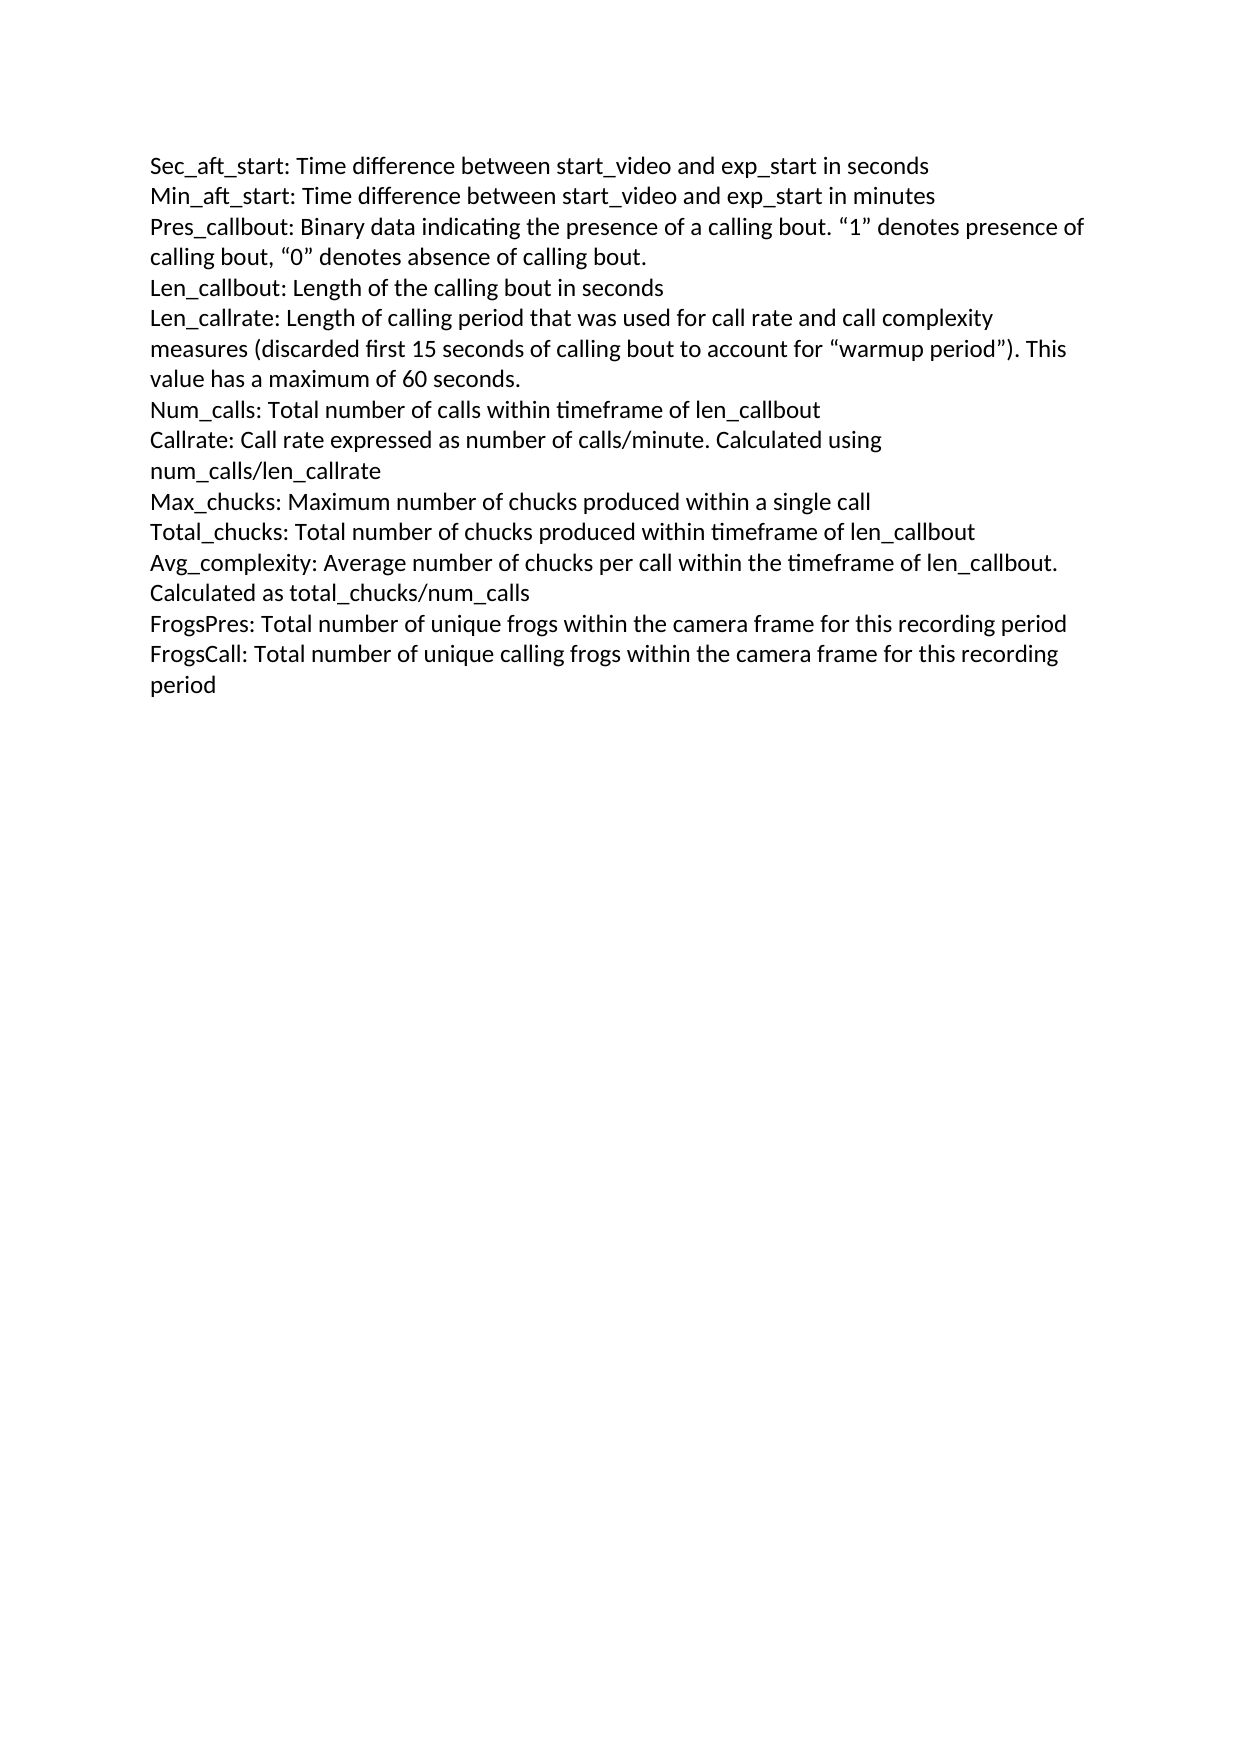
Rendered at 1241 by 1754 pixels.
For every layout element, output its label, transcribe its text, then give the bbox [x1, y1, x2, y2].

text Pres_callbout: Binary data indicating the presence of a calling bout. “1” denotes presence of calling bout, “0” denotes absence of calling bout. [150, 211, 1090, 272]
text Len_callbout: Length of the calling bout in seconds [150, 272, 1090, 303]
text FrogsPres: Total number of unique frogs within the camera frame for this recording period [150, 608, 1090, 638]
text Sec_aft_start: Time difference between start_video and exp_start in seconds [150, 150, 1090, 181]
text Min_aft_start: Time difference between start_video and exp_start in minutes [150, 181, 1090, 211]
text Callrate: Call rate expressed as number of calls/minute. Calculated using num_calls/len_callrate [150, 425, 1090, 486]
text Avg_complexity: Average number of chucks per call within the timeframe of len_callbout. Calculated as total_chucks/num_calls [150, 547, 1090, 608]
text Num_calls: Total number of calls within timeframe of len_callbout [150, 394, 1090, 425]
text FrogsCall: Total number of unique calling frogs within the camera frame for this recording period [150, 638, 1090, 699]
text Total_chucks: Total number of chucks produced within timeframe of len_callbout [150, 516, 1090, 547]
text Len_callrate: Length of calling period that was used for call rate and call complexity measures (discarded first 15 seconds of calling bout to account for “warmup period”). This value has a maximum of 60 seconds. [150, 303, 1090, 394]
text Max_chucks: Maximum number of chucks produced within a single call [150, 486, 1090, 516]
